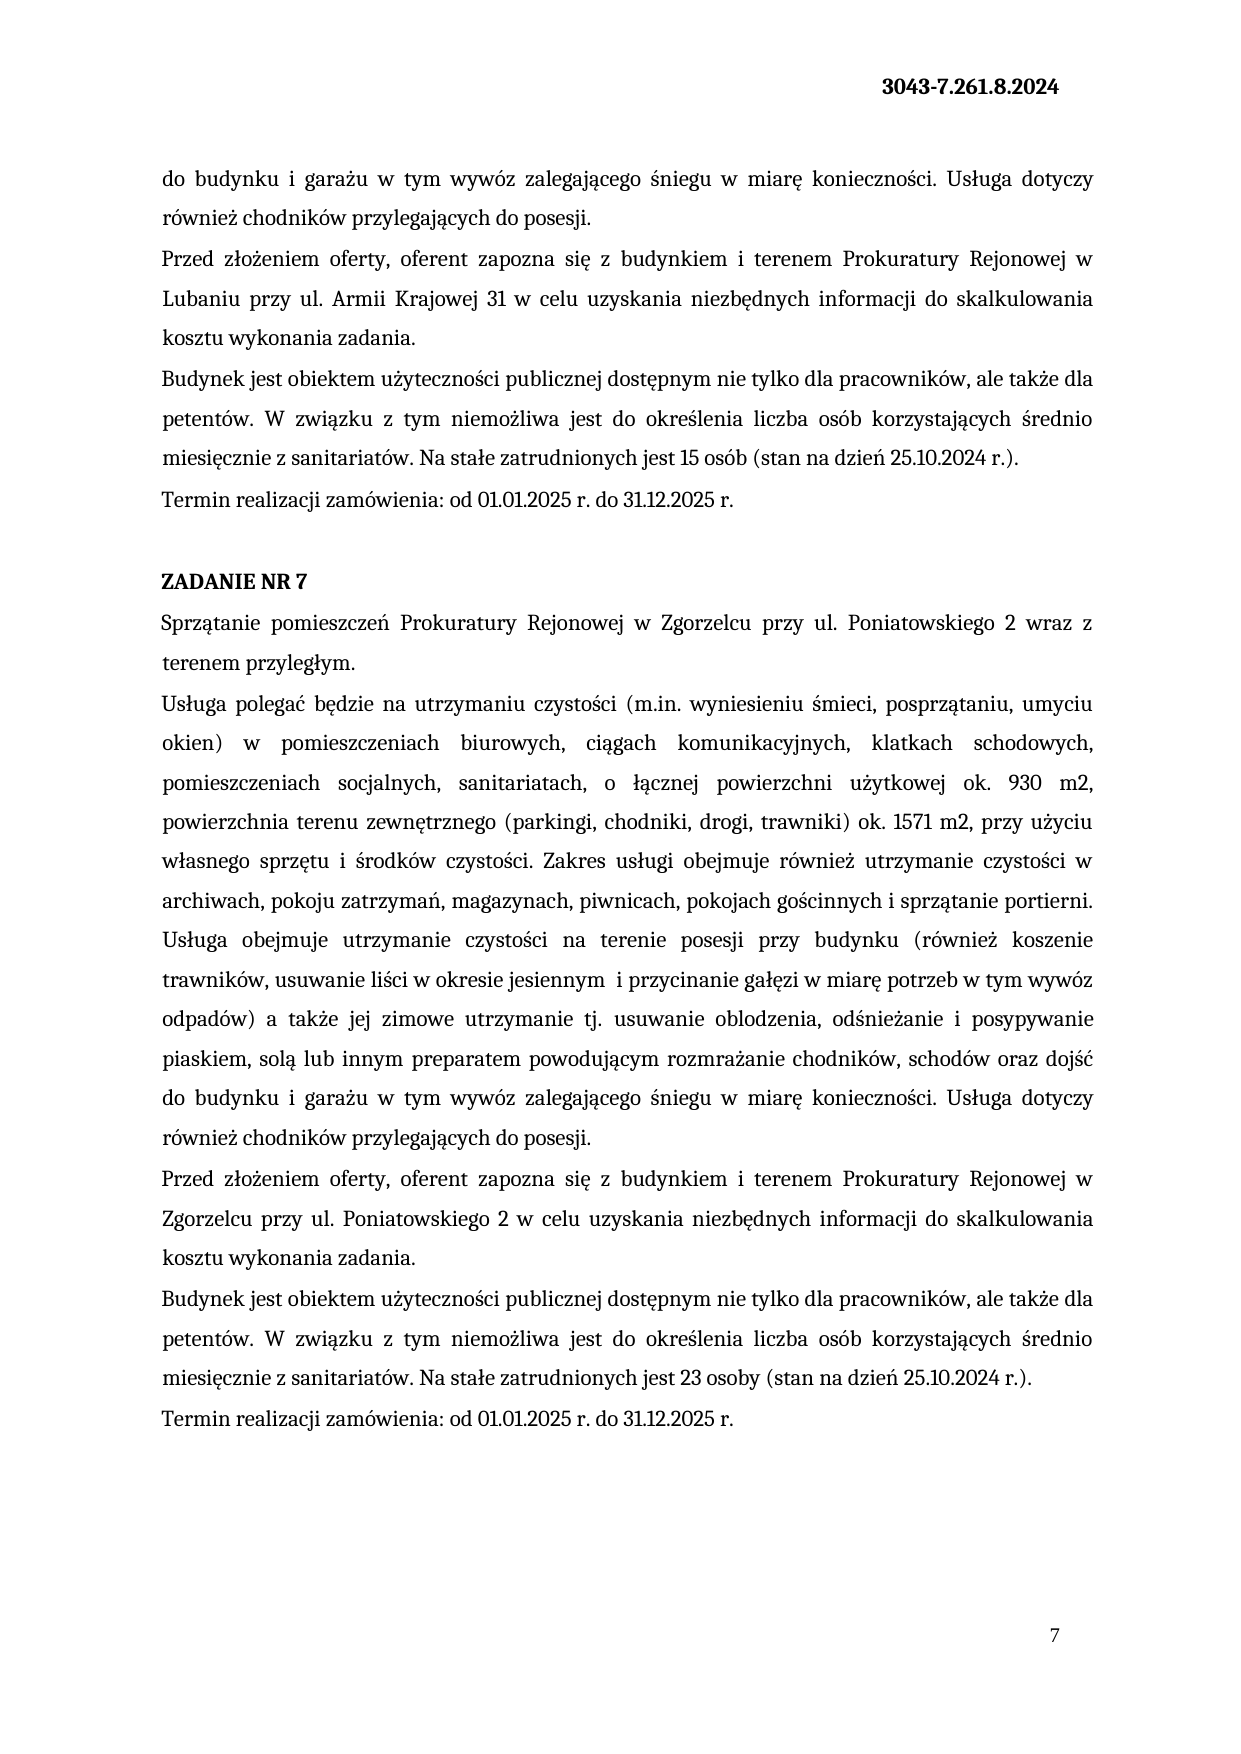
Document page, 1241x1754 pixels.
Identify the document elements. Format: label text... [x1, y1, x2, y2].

text Termin realizacji zamówienia: od 01.01.2025 r. do 31.12.2025 r. [161, 1406, 1094, 1432]
text Budynek jest obiektem użyteczności publicznej dostępnym nie tylko dla pracowników, ale także dla petentów. W związku z tym niemożliwa jest do określenia liczba osób korzystających średnio miesięcznie z sanitariatów. Na stałe zatrudnionych jest 23 osoby (stan na dzień 25.10.2024 r.). [161, 1286, 1094, 1391]
text Budynek jest obiektem użyteczności publicznej dostępnym nie tylko dla pracowników, ale także dla petentów. W związku z tym niemożliwa jest do określenia liczba osób korzystających średnio miesięcznie z sanitariatów. Na stałe zatrudnionych jest 15 osób (stan na dzień 25.10.2024 r.). [161, 366, 1094, 472]
text Termin realizacji zamówienia: od 01.01.2025 r. do 31.12.2025 r. [161, 486, 1094, 513]
text Sprzątanie pomieszczeń Prokuratury Rejonowej w Zgorzelcu przy ul. Poniatowskiego 2 wraz z terenem przyległym. [161, 610, 1094, 676]
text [161, 166, 1094, 231]
text Przed złożeniem oferty, oferent zapozna się z budynkiem i terenem Prokuratury Rejonowej w Zgorzelcu przy ul. Poniatowskiego 2 w celu uzyskania niezbędnych informacji do skalkulowania kosztu wykonania zadania. [161, 1166, 1094, 1271]
text Przed złożeniem oferty, oferent zapozna się z budynkiem i terenem Prokuratury Rejonowej w Lubaniu przy ul. Armii Krajowej 31 w celu uzyskania niezbędnych informacji do skalkulowania kosztu wykonania zadania. [161, 246, 1094, 351]
text Usługa polegać będzie na utrzymaniu czystości (m.in. wyniesieniu śmieci, posprzątaniu, umyciu okien) w pomieszczeniach biurowych, ciągach komunikacyjnych, klatkach schodowych, pomieszczeniach socjalnych, sanitariatach, o łącznej powierzchni użytkowej ok. 930 m2, powierzchnia terenu zewnętrznego (parkingi, chodniki, drogi, trawniki) ok. 1571 m2, przy użyciu własnego sprzętu i środków czystości. Zakres usługi obejmuje również utrzymanie czystości w archiwach, pokoju zatrzymań, magazynach, piwnicach, pokojach gościnnych i sprzątanie portierni. Usługa obejmuje utrzymanie czystości na terenie posesji przy budynku (również koszenie trawników, usuwanie liści w okresie jesiennym i przycinanie gałęzi w miarę potrzeb w tym wywóz odpadów) a także jej zimowe utrzymanie tj. usuwanie oblodzenia, odśnieżanie i posypywanie piaskiem, solą lub innym preparatem powodującym rozmrażanie chodników, schodów oraz dojść do budynku i garażu w tym wywóz zalegającego śniegu w miarę konieczności. Usługa dotyczy również chodników przylegających do posesji. [161, 690, 1094, 1151]
text ZADANIE NR 7 [161, 569, 1094, 595]
